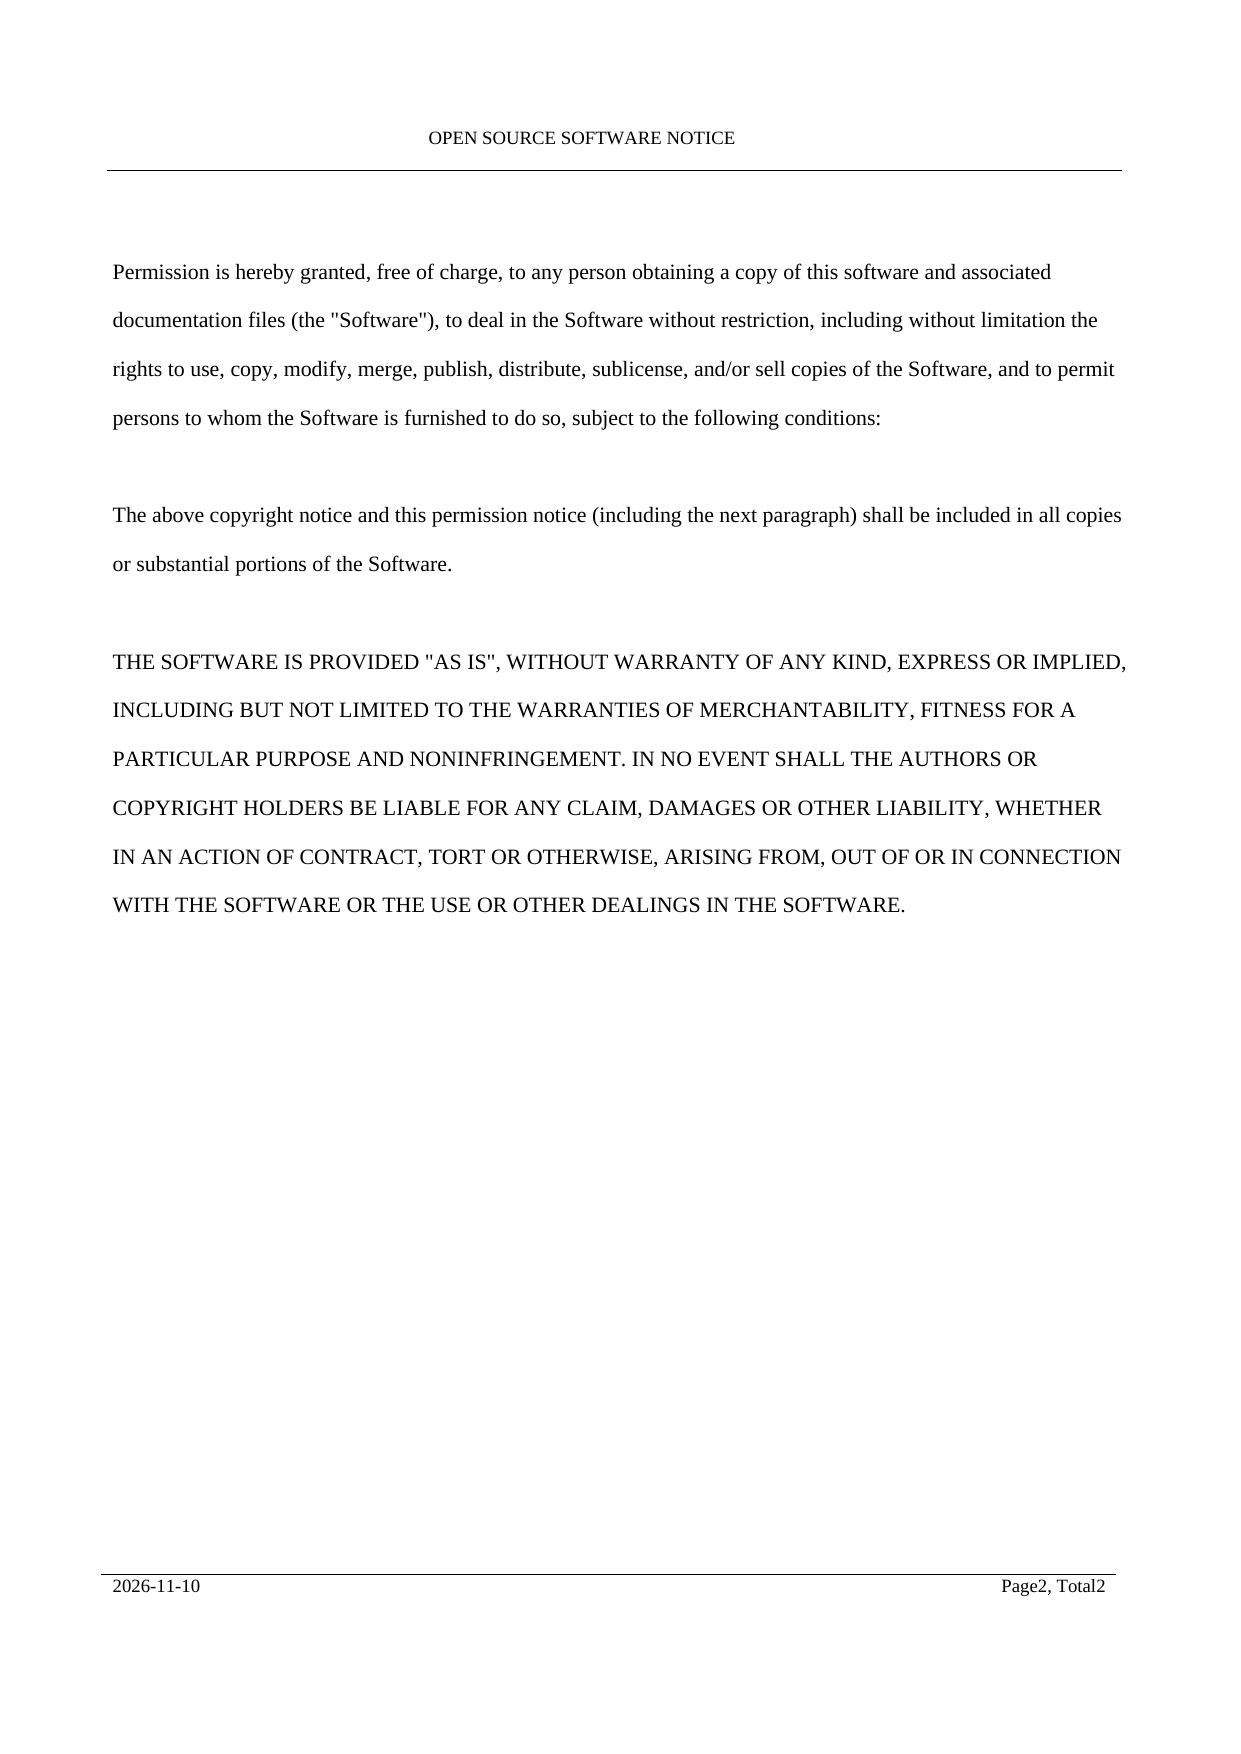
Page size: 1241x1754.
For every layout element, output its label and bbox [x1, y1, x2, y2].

text [112, 206, 1128, 921]
